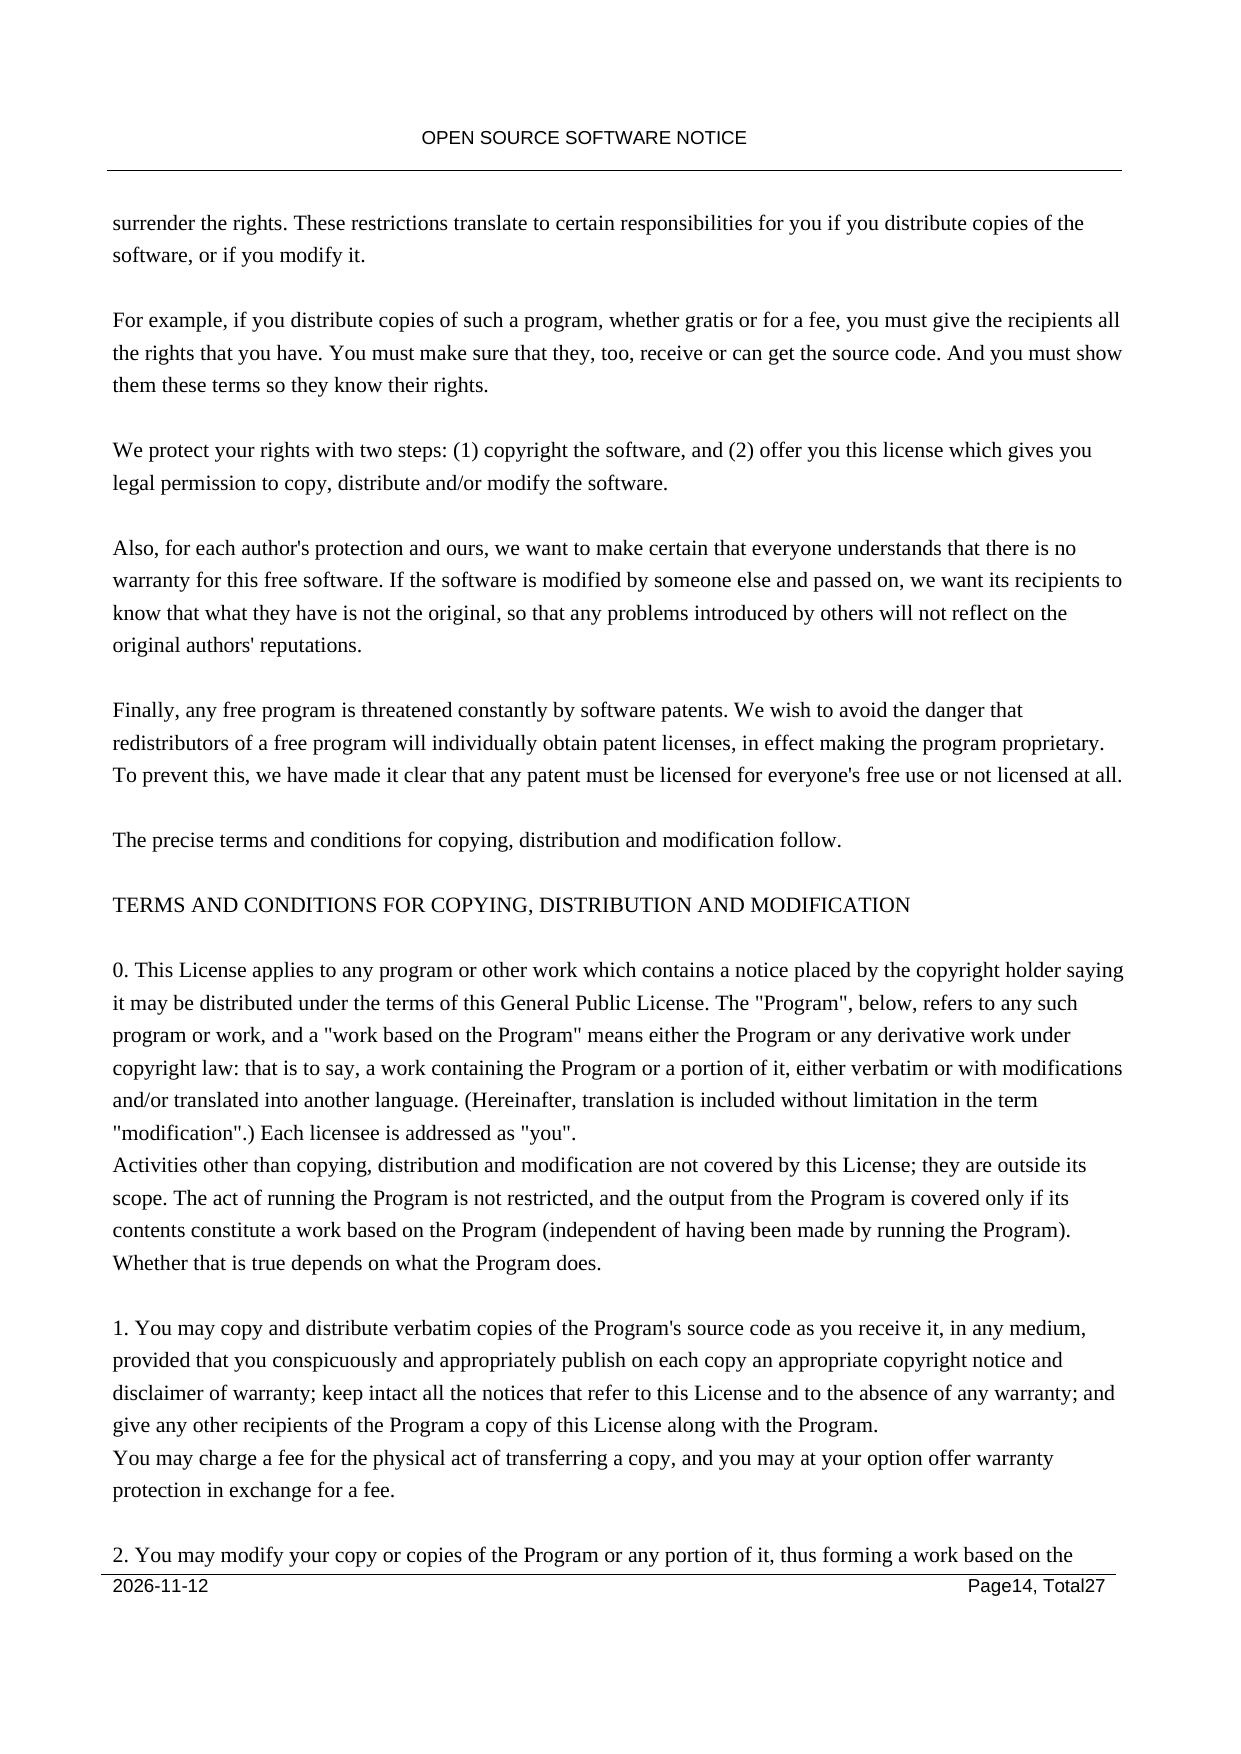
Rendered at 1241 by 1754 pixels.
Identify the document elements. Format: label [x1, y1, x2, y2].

text [112, 206, 1128, 1571]
